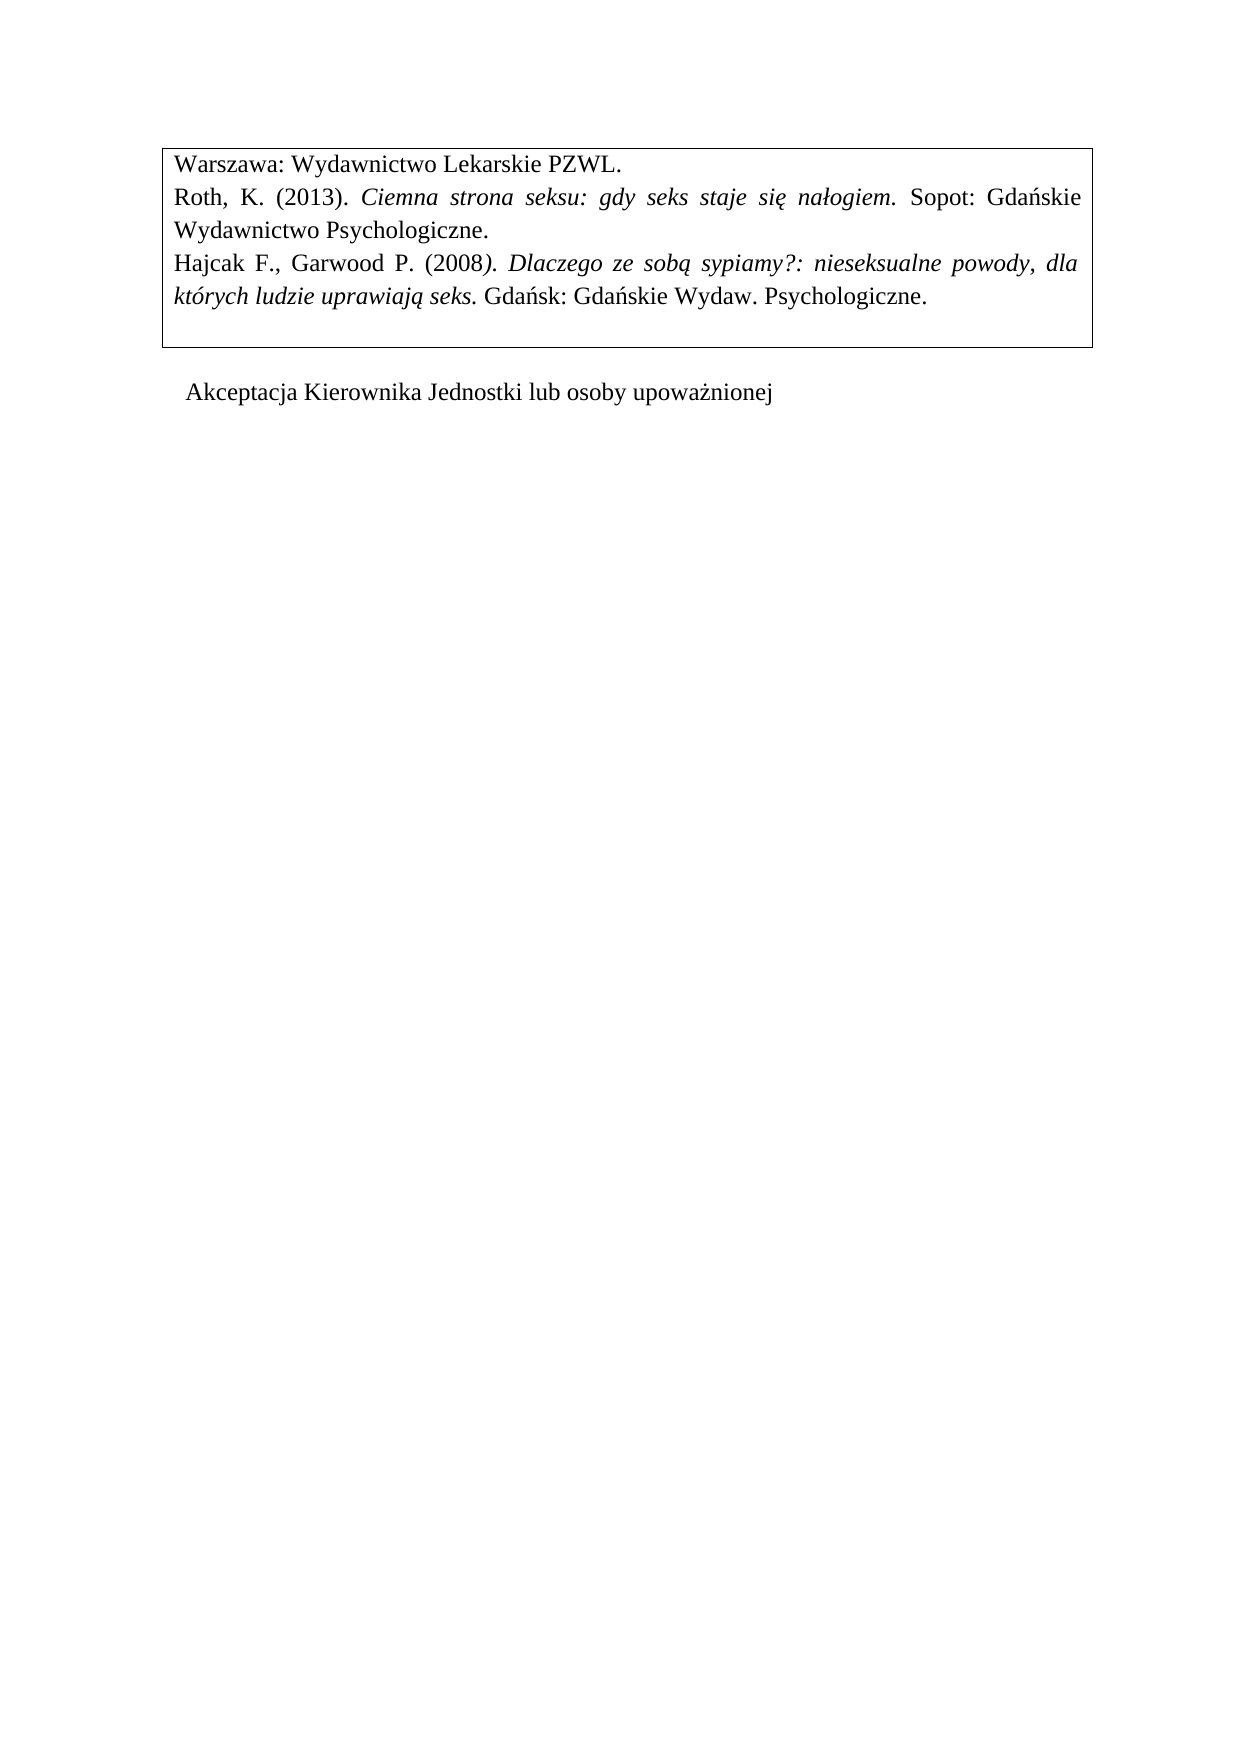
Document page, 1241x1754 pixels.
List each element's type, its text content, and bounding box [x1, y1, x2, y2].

text Akceptacja Kierownika Jednostki lub osoby upoważnionej [185, 377, 1093, 405]
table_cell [163, 149, 1092, 347]
